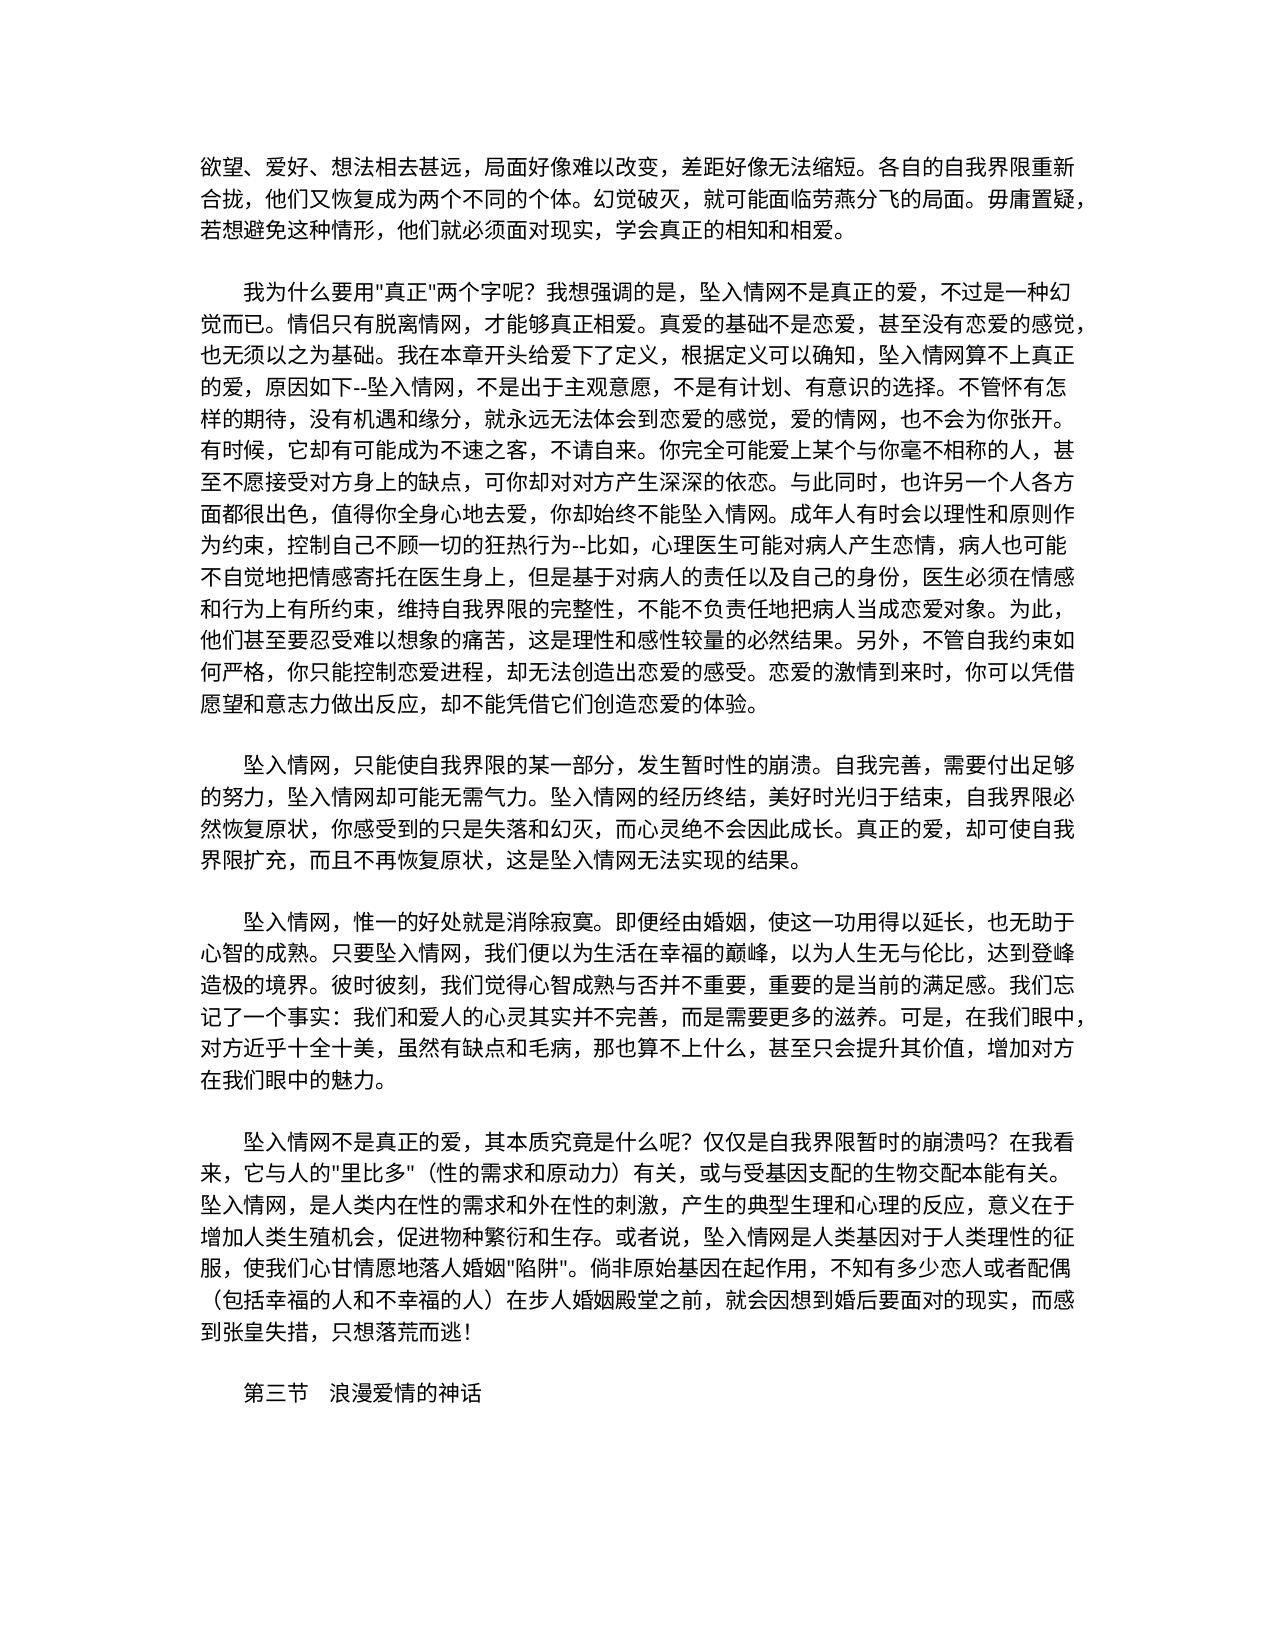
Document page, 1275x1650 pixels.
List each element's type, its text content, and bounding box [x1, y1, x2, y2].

text 坠入情网不是真正的爱，其本质究竟是什么呢？仅仅是自我界限暂时的崩溃吗？在我看来，它与人的"里比多"（性的需求和原动力）有关，或与受基因支配的生物交配本能有关。坠入情网，是人类内在性的需求和外在性的刺激，产生的典型生理和心理的反应，意义在于增加人类生殖机会，促进物种繁衍和生存。或者说，坠入情网是人类基因对于人类理性的征服，使我们心甘情愿地落人婚姻"陷阱"。倘非原始基因在起作用，不知有多少恋人或者配偶（包括幸福的人和不幸福的人）在步人婚姻殿堂之前，就会因想到婚后要面对的现实，而感到张皇失措，只想落荒而逃！ [200, 1124, 1075, 1346]
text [200, 150, 1075, 245]
text 第三节 浪漫爱情的神话 [200, 1376, 1075, 1408]
text 坠入情网，只能使自我界限的某一部分，发生暂时性的崩溃。自我完善，需要付出足够的努力，坠入情网却可能无需气力。坠入情网的经历终结，美好时光归于结束，自我界限必然恢复原状，你感受到的只是失落和幻灭，而心灵绝不会因此成长。真正的爱，却可使自我界限扩充，而且不再恢复原状，这是坠入情网无法实现的结果。 [200, 748, 1075, 875]
text 坠入情网，惟一的好处就是消除寂寞。即便经由婚姻，使这一功用得以延长，也无助于心智的成熟。只要坠入情网，我们便以为生活在幸福的巅峰，以为人生无与伦比，达到登峰造极的境界。彼时彼刻，我们觉得心智成熟与否并不重要，重要的是当前的满足感。我们忘记了一个事实：我们和爱人的心灵其实并不完善，而是需要更多的滋养。可是，在我们眼中，对方近乎十全十美，虽然有缺点和毛病，那也算不上什么，甚至只会提升其价值，增加对方在我们眼中的魅力。 [200, 905, 1075, 1095]
text 我为什么要用"真正"两个字呢？我想强调的是，坠入情网不是真正的爱，不过是一种幻觉而已。情侣只有脱离情网，才能够真正相爱。真爱的基础不是恋爱，甚至没有恋爱的感觉，也无须以之为基础。我在本章开头给爱下了定义，根据定义可以确知，坠入情网算不上真正的爱，原因如下--坠入情网，不是出于主观意愿，不是有计划、有意识的选择。不管怀有怎样的期待，没有机遇和缘分，就永远无法体会到恋爱的感觉，爱的情网，也不会为你张开。有时候，它却有可能成为不速之客，不请自来。你完全可能爱上某个与你毫不相称的人，甚至不愿接受对方身上的缺点，可你却对对方产生深深的依恋。与此同时，也许另一个人各方面都很出色，值得你全身心地去爱，你却始终不能坠入情网。成年人有时会以理性和原则作为约束，控制自己不顾一切的狂热行为--比如，心理医生可能对病人产生恋情，病人也可能不自觉地把情感寄托在医生身上，但是基于对病人的责任以及自己的身份，医生必须在情感和行为上有所约束，维持自我界限的完整性，不能不负责任地把病人当成恋爱对象。为此，他们甚至要忍受难以想象的痛苦，这是理性和感性较量的必然结果。另外，不管自我约束如何严格，你只能控制恋爱进程，却无法创造出恋爱的感受。恋爱的激情到来时，你可以凭借愿望和意志力做出反应，却不能凭借它们创造恋爱的体验。 [200, 275, 1075, 718]
